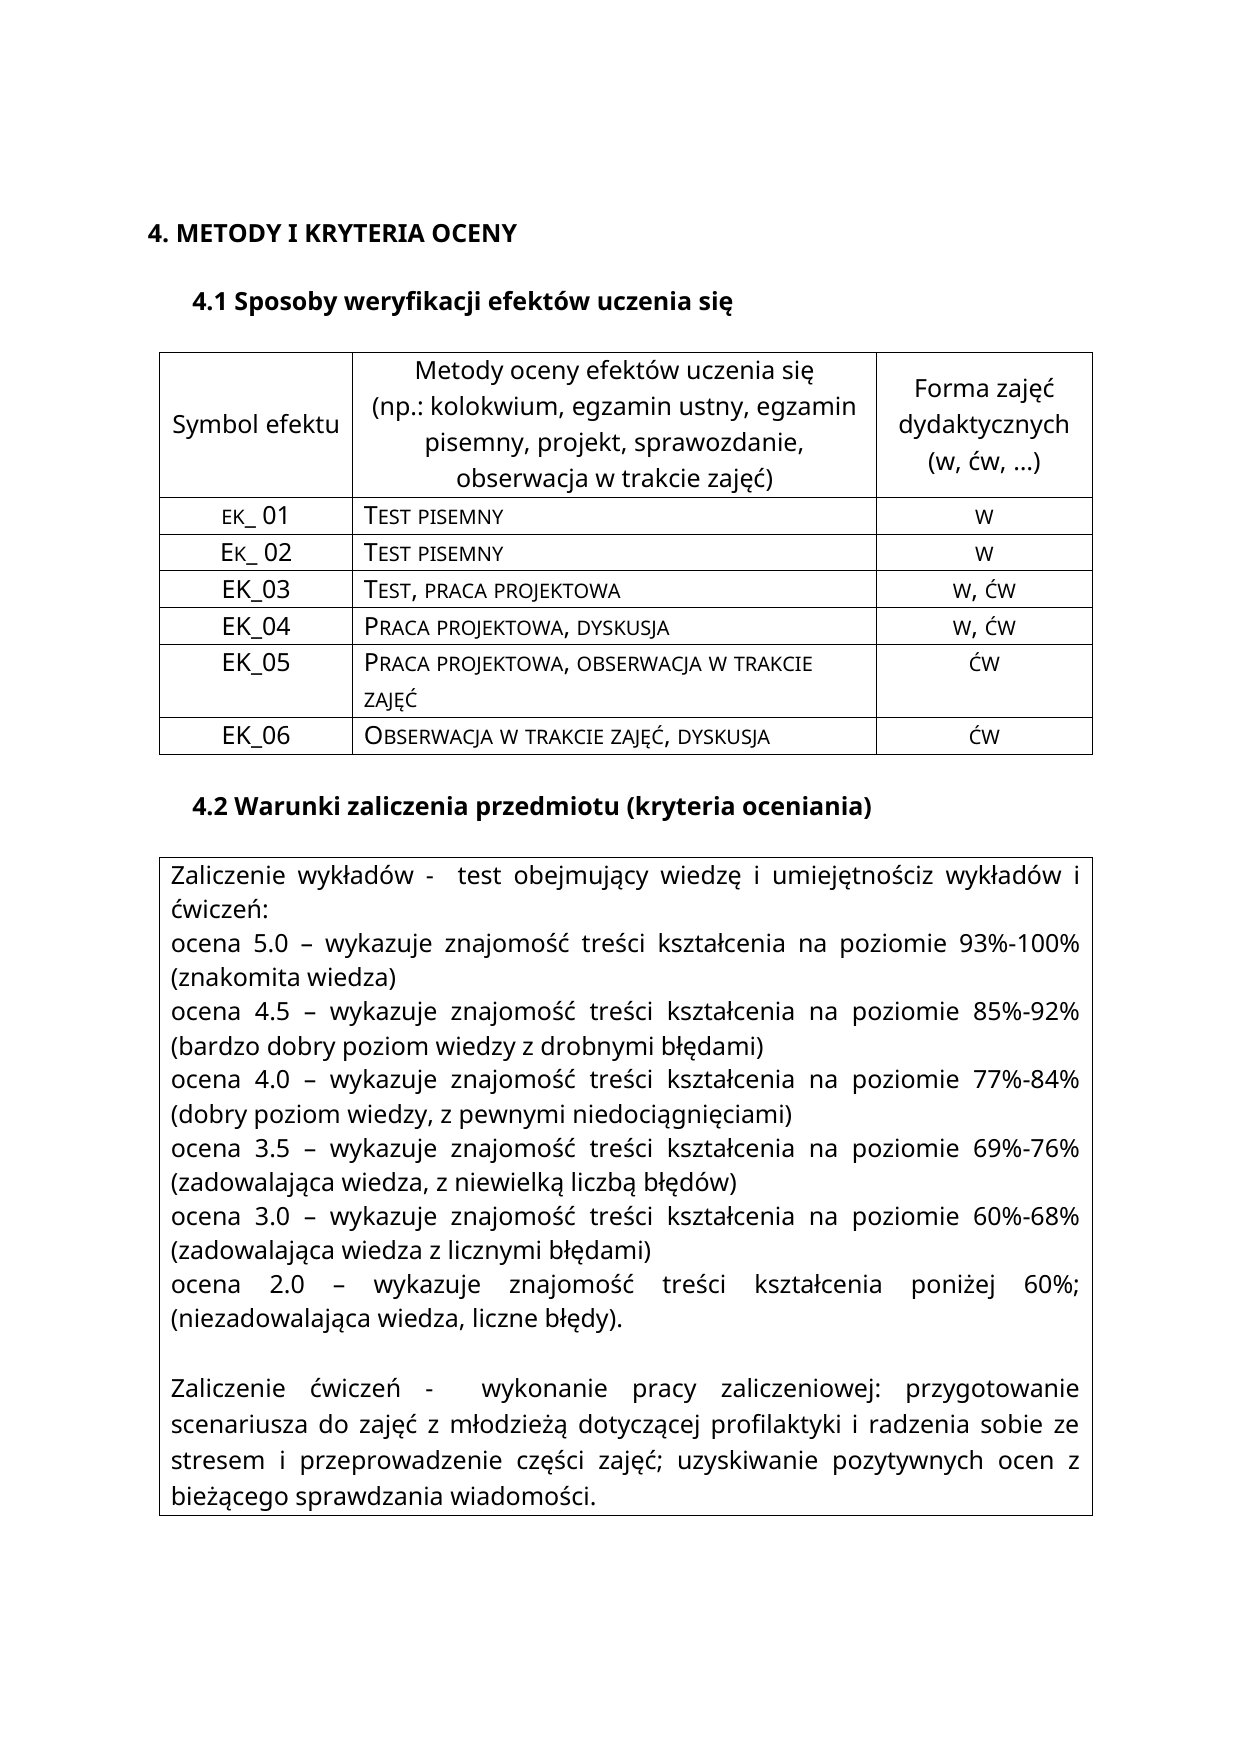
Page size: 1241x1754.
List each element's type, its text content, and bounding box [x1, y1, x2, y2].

table_cell Ek_ 02 [160, 535, 352, 570]
table_header Symbol efektu [160, 353, 352, 497]
table_cell ek_ 01 [160, 498, 352, 534]
table_cell ćw [877, 645, 1092, 717]
text 4.1 Sposoby weryfikacji efektów uczenia się [192, 284, 1093, 318]
table_cell w [877, 498, 1092, 534]
table_cell w, ćw [877, 608, 1092, 644]
table_cell Test pisemny [353, 535, 876, 570]
table_header Zaliczenie wykładów - test obejmujący wiedzę i umiejętnościz wykładów i ćwiczeń: ocena 5.0 – wykazuje znajomość treści kształcenia na poziomie 93%-100% (znakomita wiedza) ocena 4.5 – wykazuje znajomość treści kształcenia na poziomie 85%-92% (bardzo dobry poziom wiedzy z drobnymi błędami) ocena 4.0 – wykazuje znajomość treści kształcenia na poziomie 77%-84% (dobry poziom wiedzy, z pewnymi niedociągnięciami) ocena 3.5 – wykazuje znajomość treści kształcenia na poziomie 69%-76% (zadowalająca wiedza, z niewielką liczbą błędów) ocena 3.0 – wykazuje znajomość treści kształcenia na poziomie 60%-68% (zadowalająca wiedza z licznymi błędami) ocena 2.0 – wykazuje znajomość treści kształcenia poniżej 60%; (niezadowalająca wiedza, liczne błędy). Zaliczenie ćwiczeń - wykonanie pracy zaliczeniowej: przygotowanie scenariusza do zajęć z młodzieżą dotyczącej profilaktyki i radzenia sobie ze stresem i przeprowadzenie części zajęć; uzyskiwanie pozytywnych ocen z bieżącego sprawdzania wiadomości. [160, 858, 1092, 1514]
table_cell w, ćw [877, 571, 1092, 607]
table_cell EK_03 [160, 571, 352, 607]
text 4. METODY I KRYTERIA OCENY [148, 216, 1093, 250]
table_cell Praca projektowa, dyskusja [353, 608, 876, 644]
table_cell Test pisemny [353, 498, 876, 534]
table_header Forma zajęć dydaktycznych (w, ćw, …) [877, 353, 1092, 497]
text 4.2 Warunki zaliczenia przedmiotu (kryteria oceniania) [192, 789, 1093, 823]
table_cell Obserwacja w trakcie zajęć, dyskusja [353, 718, 876, 753]
table_header Metody oceny efektów uczenia się (np.: kolokwium, egzamin ustny, egzamin pisemny, projekt, sprawozdanie, obserwacja w trakcie zajęć) [353, 353, 876, 497]
table_cell Test, praca projektowa [353, 571, 876, 607]
table_cell Praca projektowa, obserwacja w trakcie zajęć [353, 645, 876, 717]
table_cell EK_05 [160, 645, 352, 717]
table_cell w [877, 535, 1092, 570]
table_cell EK_04 [160, 608, 352, 644]
table_cell EK_06 [160, 718, 352, 753]
table_cell ćw [877, 718, 1092, 753]
